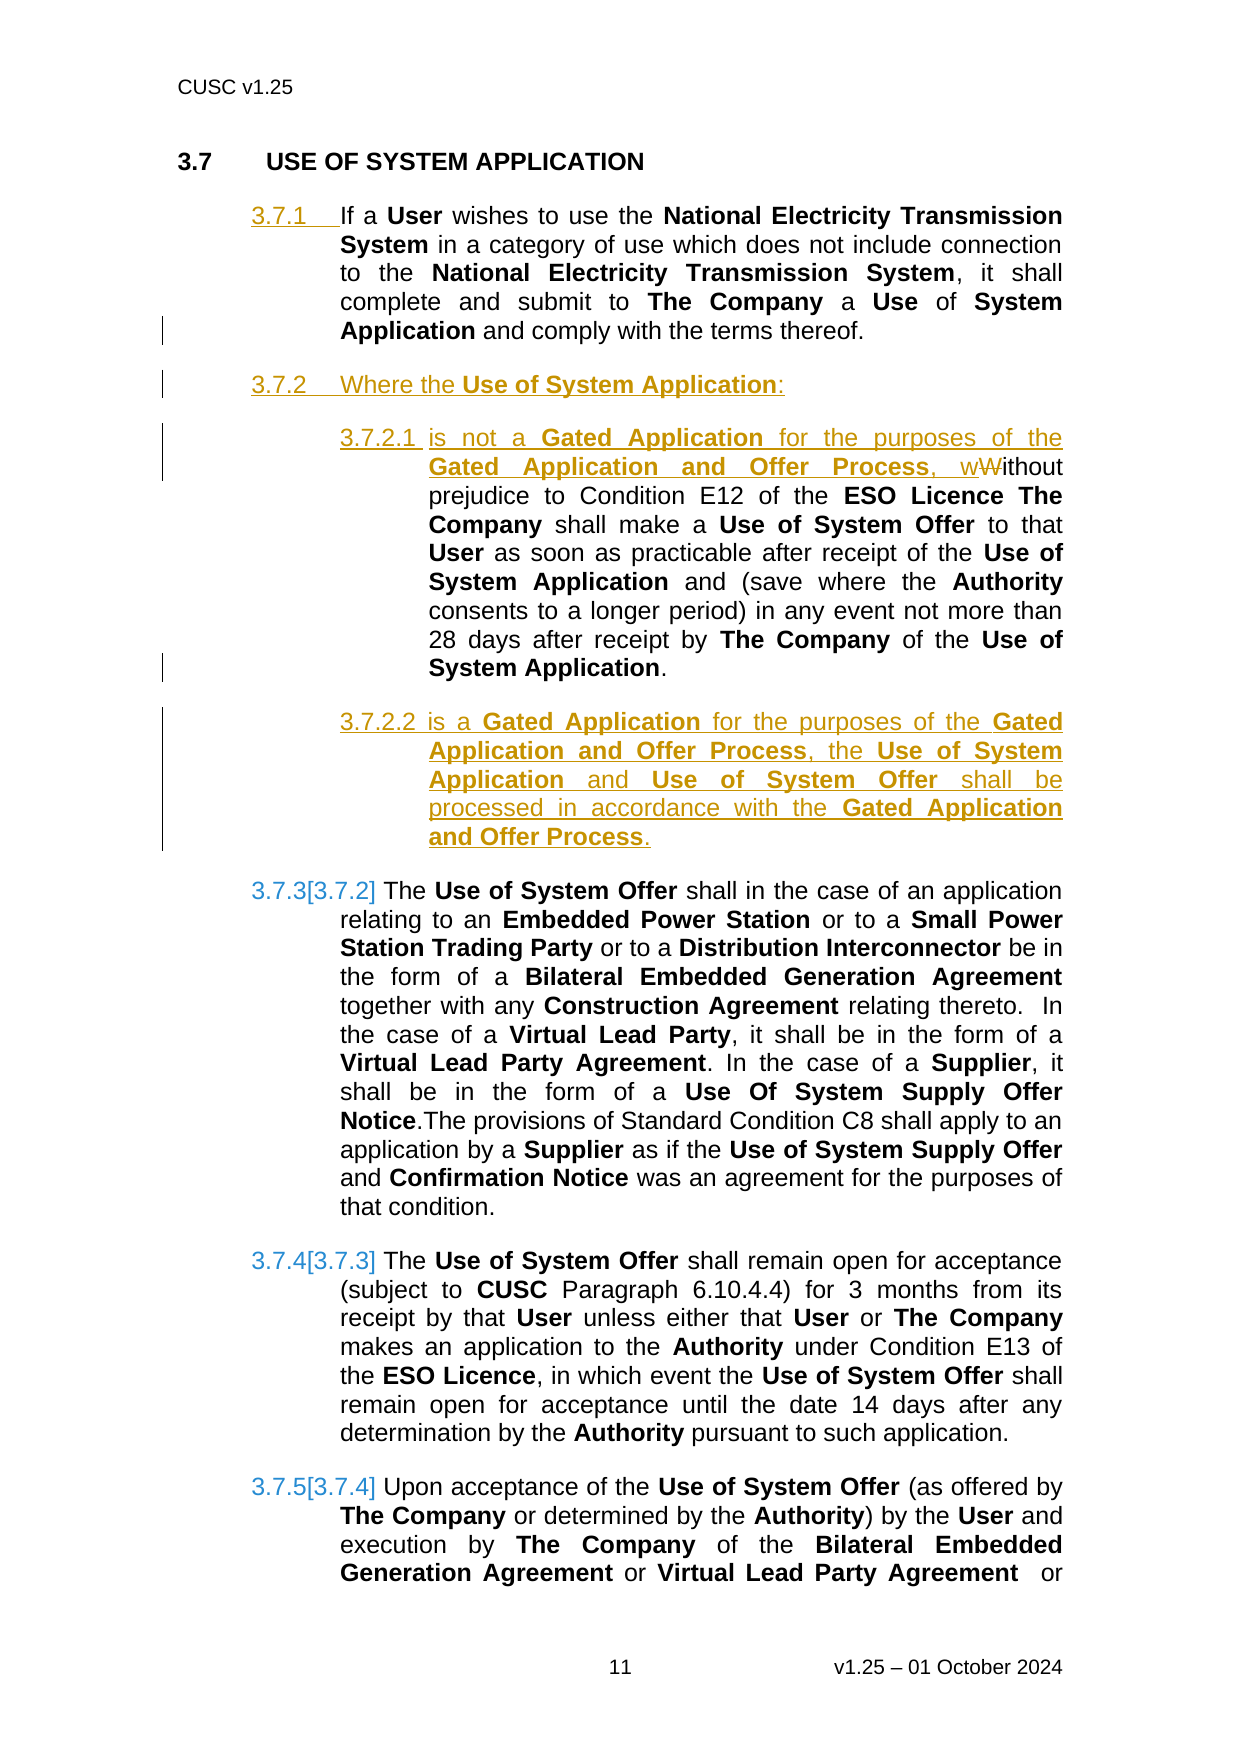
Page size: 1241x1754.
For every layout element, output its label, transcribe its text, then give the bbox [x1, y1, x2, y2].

subtitle Use of System Application [177, 147, 1063, 176]
subtitle If a User wishes to use the National Electricity Transmission System in a category of use which does not include connection to the National Electricity Transmission System, it shall complete and submit to The Company a Use of System Application and comply with the terms thereof. [251, 201, 1063, 344]
subtitle The Use of System Offer shall in the case of an application relating to an Embedded Power Station or to a Small Power Station Trading Party or to a Distribution Interconnector be in the form of a Bilateral Embedded Generation Agreement together with any Construction Agreement relating thereto. In the case of a Virtual Lead Party, it shall be in the form of a Virtual Lead Party Agreement. In the case of a Supplier, it shall be in the form of a Use Of System Supply Offer Notice.The provisions of Standard Condition C8 shall apply to an application by a Supplier as if the Use of System Supply Offer and Confirmation Notice was an agreement for the purposes of that condition. [251, 876, 1063, 1221]
subtitle ithout prejudice to Condition E12 of the ESO Licence The Company shall make a Use of System Offer to that User as soon as practicable after receipt of the Use of System Application and (save where the Authority consents to a longer period) in any event not more than 28 days after receipt by The Company of the Use of System Application. [339, 423, 1063, 682]
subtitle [251, 1472, 1063, 1587]
subtitle The Use of System Offer shall remain open for acceptance (subject to CUSC Paragraph 6.10.4.4) for 3 months from its receipt by that User unless either that User or The Company makes an application to the Authority under Condition E13 of the ESO Licence, in which event the Use of System Offer shall remain open for acceptance until the date 14 days after any determination by the Authority pursuant to such application. [251, 1246, 1063, 1447]
